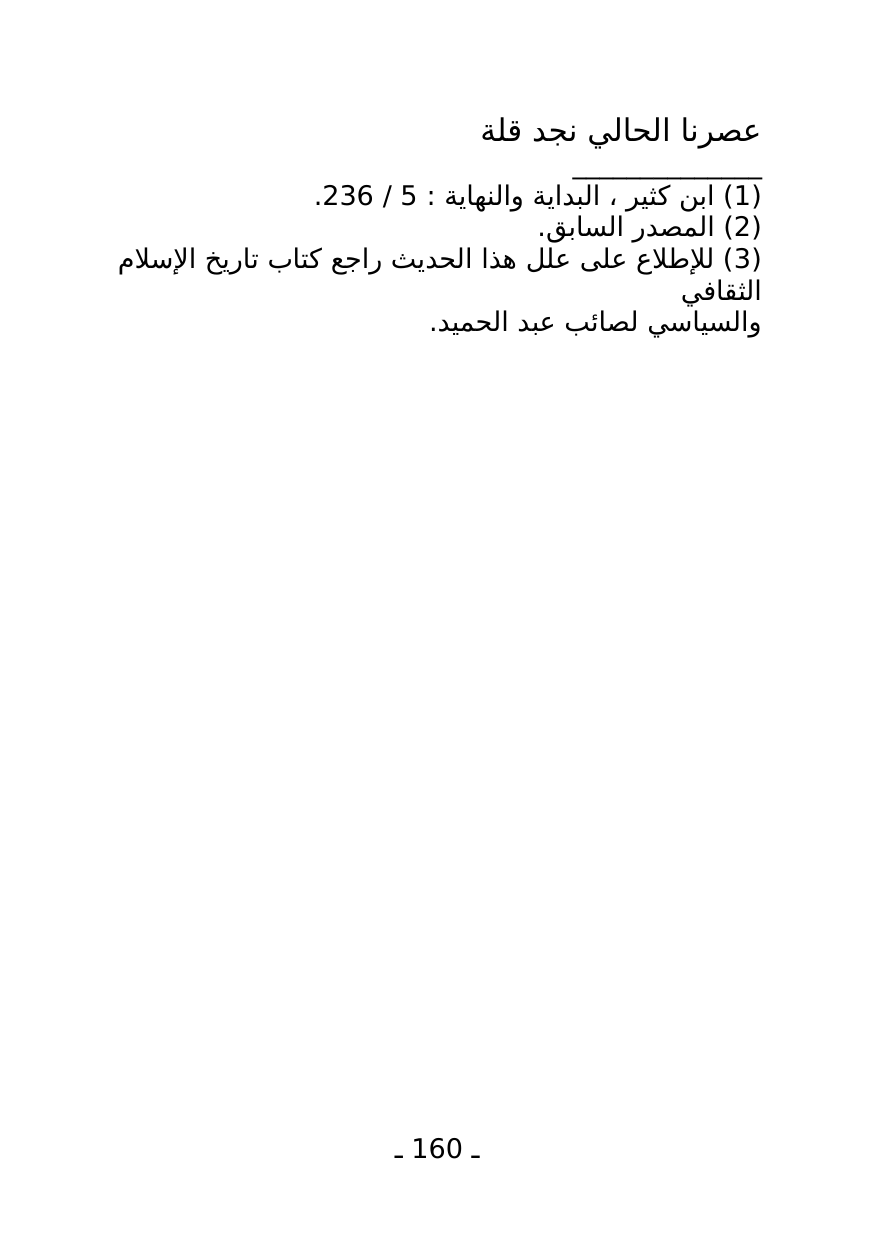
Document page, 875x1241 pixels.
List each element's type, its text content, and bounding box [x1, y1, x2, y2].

text (1) ابن كثير ، البداية والنهاية : 5 / 236. [112, 180, 762, 212]
text (3) للإطلاع على علل هذا الحديث راجع كتاب تاريخ الإسلام الثقافي والسياسي لصائب عبد الحميد. [112, 243, 762, 338]
text (2) المصدر السابق. [112, 212, 762, 243]
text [112, 112, 762, 180]
